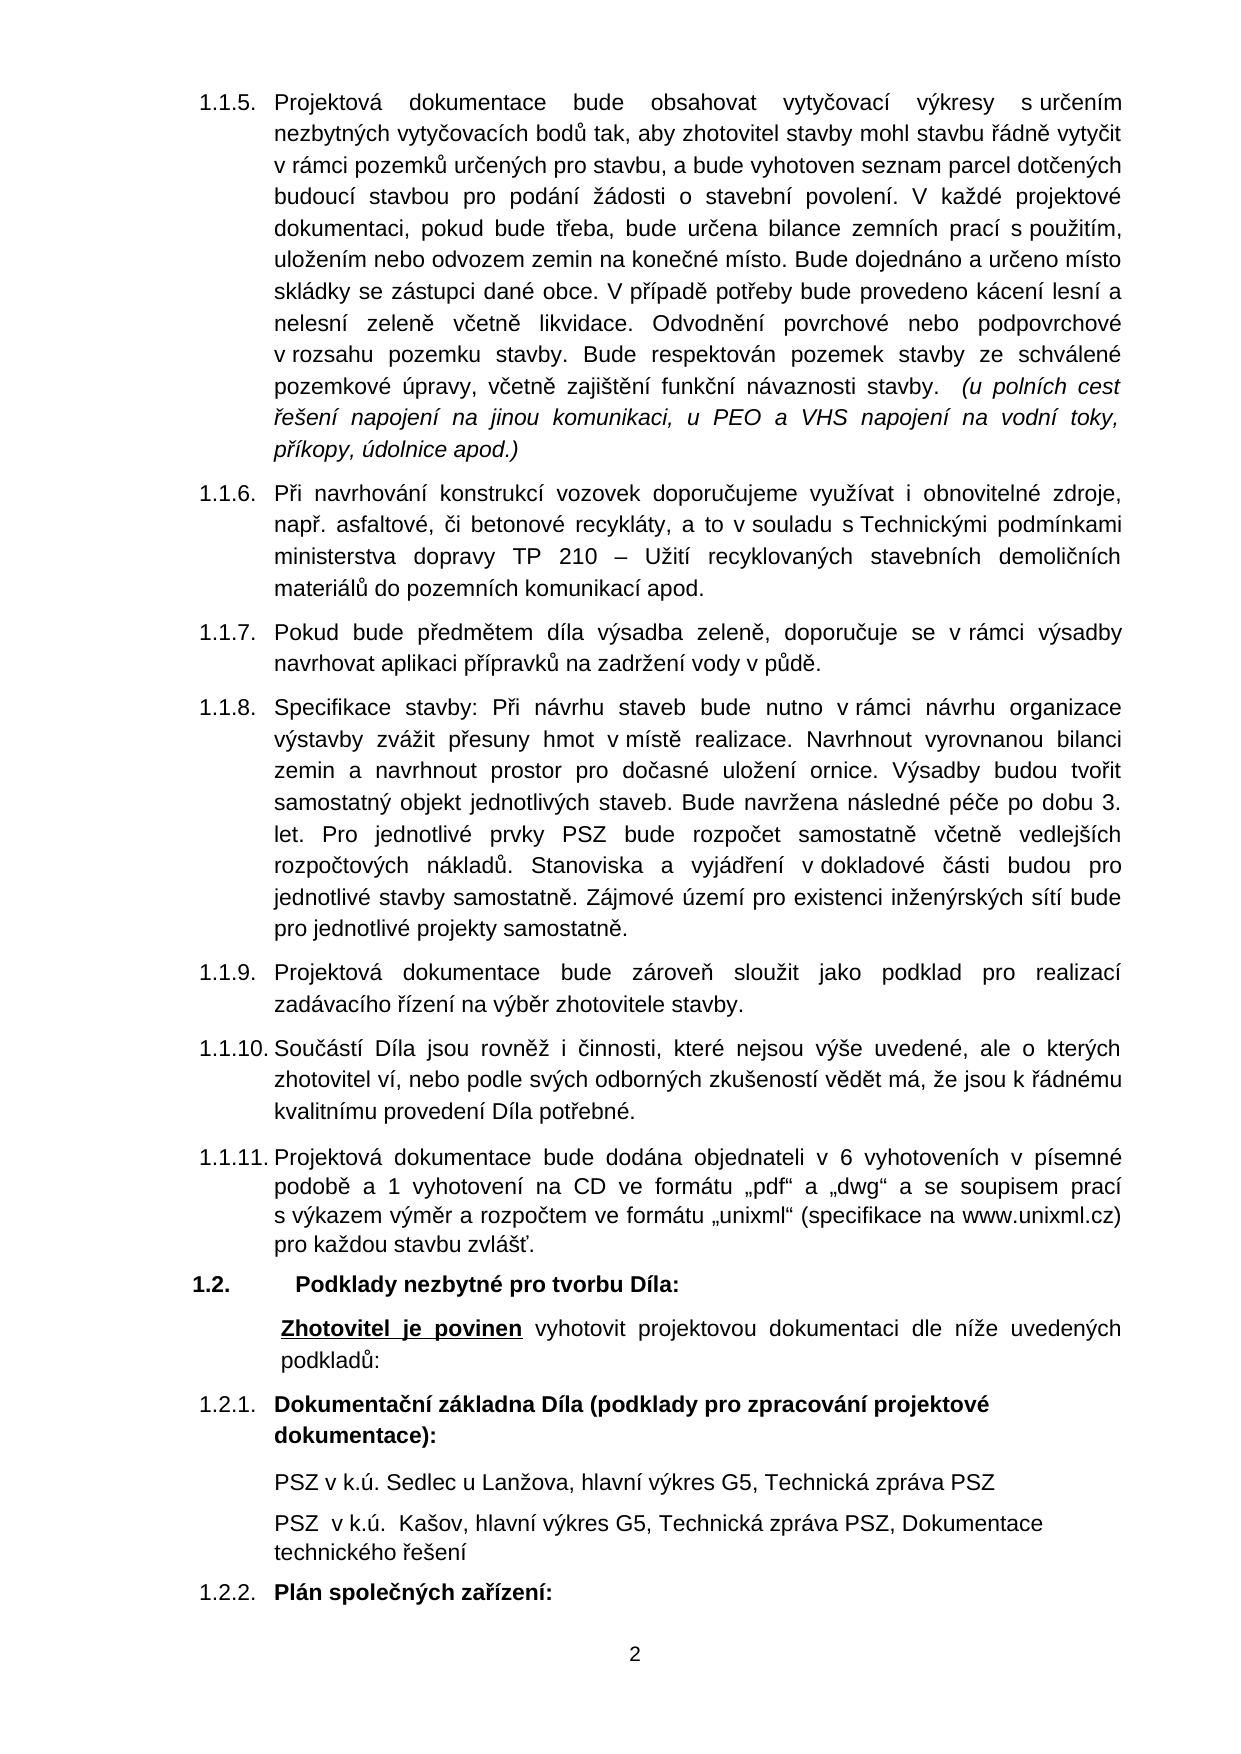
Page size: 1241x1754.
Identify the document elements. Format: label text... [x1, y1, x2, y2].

list Projektová dokumentace bude dodána objednateli v 6 vyhotoveních v písemné podobě a 1 vyhotovení na CD ve formátu „pdf“ a „dwg“ a se soupisem prací s výkazem výměr a rozpočtem ve formátu „unixml“ (specifikace na www.unixml.cz) pro každou stavbu zvlášť. [199, 1142, 1122, 1259]
list Specifikace stavby: Při návrhu staveb bude nutno v rámci návrhu organizace výstavby zvážit přesuny hmot v místě realizace. Navrhnout vyrovnanou bilanci zemin a navrhnout prostor pro dočasné uložení ornice. Výsadby budou tvořit samostatný objekt jednotlivých staveb. Bude navržena následné péče po dobu 3. let. Pro jednotlivé prvky PSZ bude rozpočet samostatně včetně vedlejších rozpočtových nákladů. Stanoviska a vyjádření v dokladové části budou pro jednotlivé stavby samostatně. Zájmové území pro existenci inženýrských sítí bude pro jednotlivé projekty samostatně. [199, 694, 1122, 942]
list PSZ v k.ú. Sedlec u Lanžova, hlavní výkres G5, Technická zpráva PSZ [274, 1467, 1122, 1496]
list Projektová dokumentace bude obsahovat vytyčovací výkresy s určením nezbytných vytyčovacích bodů tak, aby zhotovitel stavby mohl stavbu řádně vytyčit v rámci pozemků určených pro stavbu, a bude vyhotoven seznam parcel dotčených budoucí stavbou pro podání žádosti o stavební povolení. V každé projektové dokumentaci, pokud bude třeba, bude určena bilance zemních prací s použitím, uložením nebo odvozem zemin na konečné místo. Bude dojednáno a určeno místo skládky se zástupci dané obce. V případě potřeby bude provedeno kácení lesní a nelesní zeleně včetně likvidace. Odvodnění povrchové nebo podpovrchové v rozsahu pozemku stavby. Bude respektován pozemek stavby ze schválené pozemkové úpravy, včetně zajištění funkční návaznosti stavby. (u polních cest řešení napojení na jinou komunikaci, u PEO a VHS napojení na vodní toky, příkopy, údolnice apod.) [199, 89, 1122, 462]
list Podklady nezbytné pro tvorbu Díla: [192, 1271, 1122, 1298]
list Součástí Díla jsou rovněž i činnosti, které nejsou výše uvedené, ale o kterých zhotovitel ví, nebo podle svých odborných zkušeností vědět má, že jsou k řádnému kvalitnímu provedení Díla potřebné. [199, 1035, 1122, 1124]
list Zhotovitel je povinen vyhotovit projektovou dokumentaci dle níže uvedených podkladů: [281, 1315, 1122, 1373]
list PSZ v k.ú. Kašov, hlavní výkres G5, Technická zpráva PSZ, Dokumentace technického řešení [274, 1508, 1122, 1567]
list Plán společných zařízení: [199, 1579, 1122, 1605]
list Při navrhování konstrukcí vozovek doporučujeme využívat i obnovitelné zdroje, např. asfaltové, či betonové recykláty, a to v souladu s Technickými podmínkami ministerstva dopravy TP 210 – Užití recyklovaných stavebních demoličních materiálů do pozemních komunikací apod. [199, 480, 1122, 601]
list Dokumentační základna Díla (podklady pro zpracování projektové dokumentace): [199, 1391, 1122, 1449]
list Projektová dokumentace bude zároveň sloužit jako podklad pro realizací zadávacího řízení na výběr zhotovitele stavby. [199, 959, 1122, 1017]
list Pokud bude předmětem díla výsadba zeleně, doporučuje se v rámci výsadby navrhovat aplikaci přípravků na zadržení vody v půdě. [199, 619, 1122, 677]
